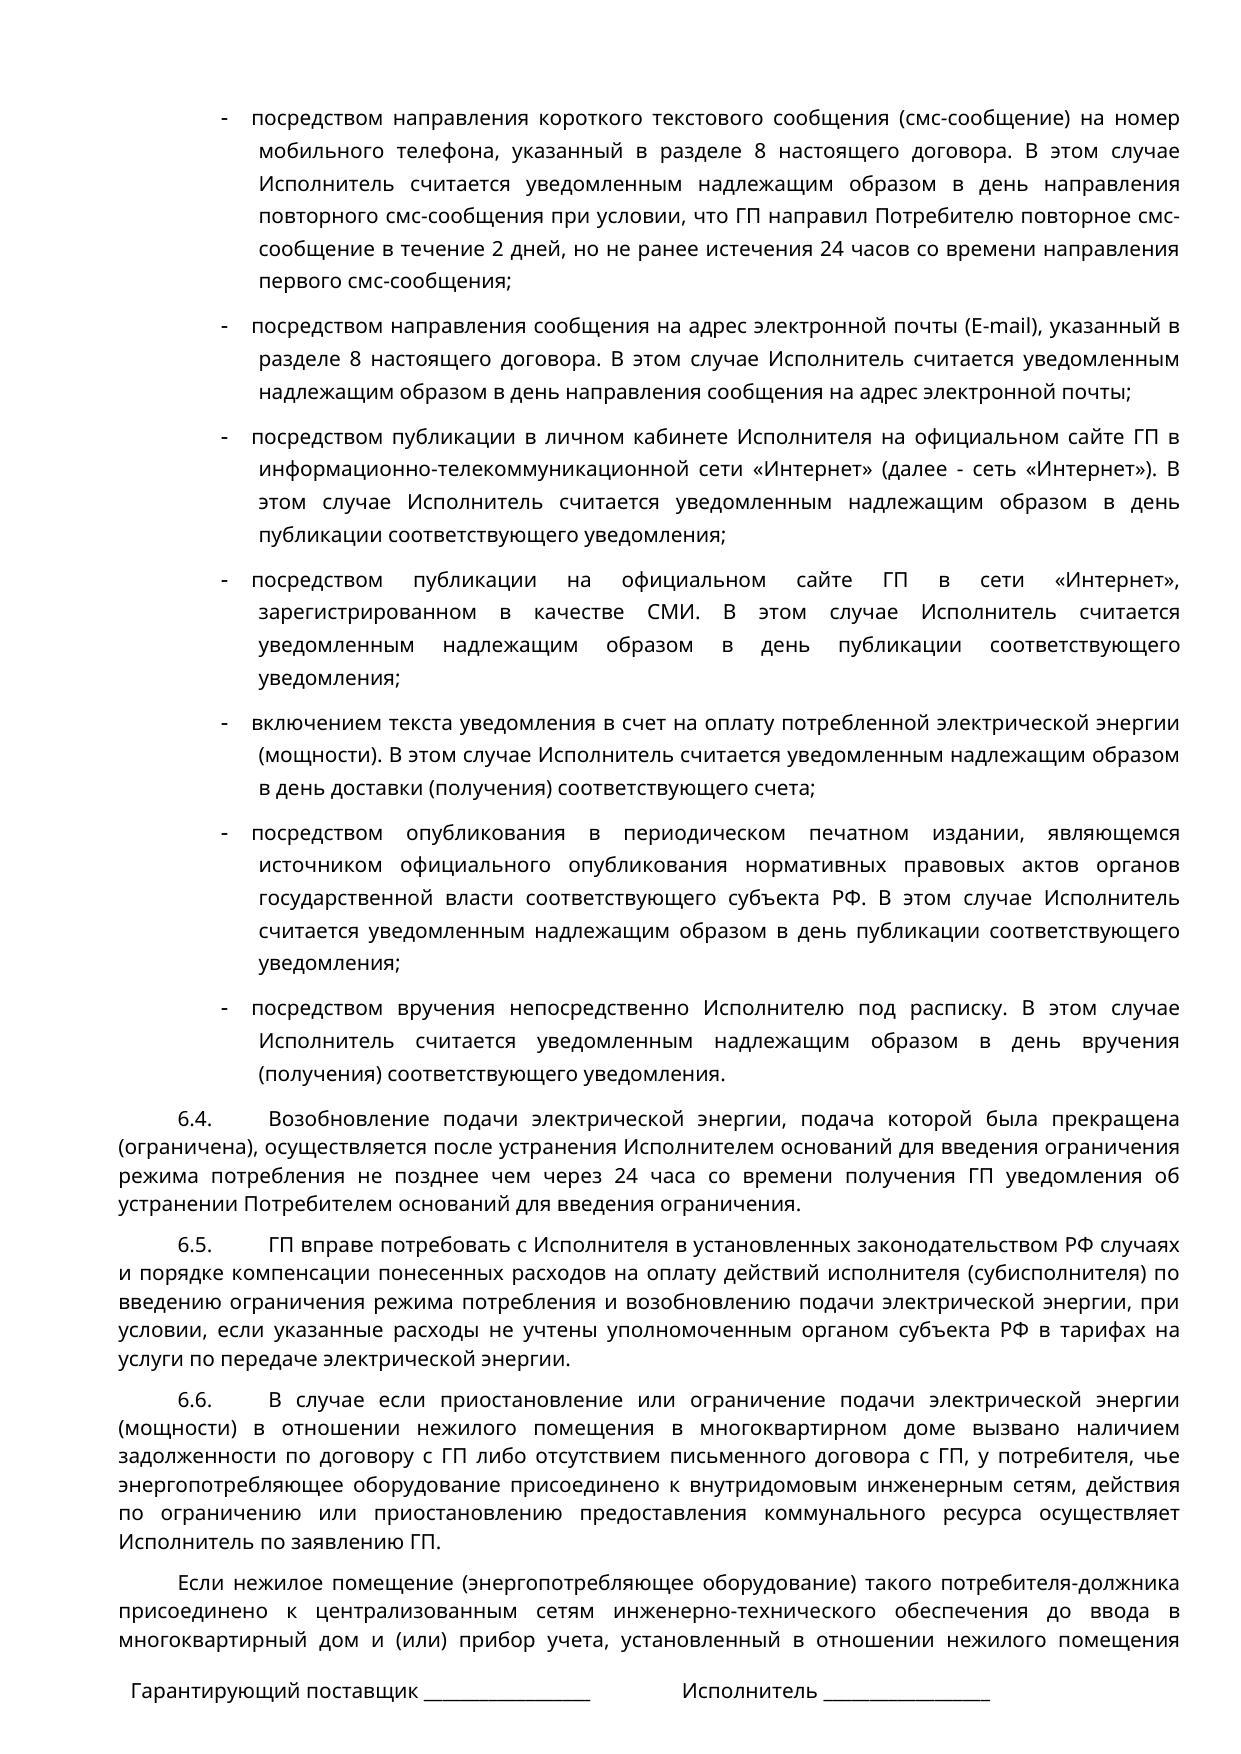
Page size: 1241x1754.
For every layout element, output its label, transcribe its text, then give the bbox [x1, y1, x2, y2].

list ГП вправе потребовать с Исполнителя в установленных законодательством РФ случаях и порядке компенсации понесенных расходов на оплату действий исполнителя (субисполнителя) по введению ограничения режима потребления и возобновлению подачи электрической энергии, при условии, если указанные расходы не учтены уполномоченным органом субъекта РФ в тарифах на услуги по передаче электрической энергии. [118, 1230, 1181, 1372]
list посредством направления сообщения на адрес электронной почты (E-mail), указанный в разделе 8 настоящего договора. В этом случае Исполнитель считается уведомленным надлежащим образом в день направления сообщения на адрес электронной почты; [221, 312, 1181, 405]
list Возобновление подачи электрической энергии, подача которой была прекращена (ограничена), осуществляется после устранения Исполнителем оснований для введения ограничения режима потребления не позднее чем через 24 часа со времени получения ГП уведомления об устранении Потребителем оснований для введения ограничения. [118, 1104, 1181, 1218]
list посредством вручения непосредственно Исполнителю под расписку. В этом случае Исполнитель считается уведомленным надлежащим образом в день вручения (получения) соответствующего уведомления. [221, 993, 1181, 1087]
list В случае если приостановление или ограничение подачи электрической энергии (мощности) в отношении нежилого помещения в многоквартирном доме вызвано наличием задолженности по договору с ГП либо отсутствием письменного договора с ГП, у потребителя, чье энергопотребляющее оборудование присоединено к внутридомовым инженерным сетям, действия по ограничению или приостановлению предоставления коммунального ресурса осуществляет Исполнитель по заявлению ГП. [118, 1385, 1181, 1555]
list посредством направления короткого текстового сообщения (смс-сообщение) на номер мобильного телефона, указанный в разделе 8 настоящего договора. В этом случае Исполнитель считается уведомленным надлежащим образом в день направления повторного смс-сообщения при условии, что ГП направил Потребителю повторное смс-сообщение в течение 2 дней, но не ранее истечения 24 часов со времени направления первого смс-сообщения; [221, 103, 1181, 295]
list включением текста уведомления в счет на оплату потребленной электрической энергии (мощности). В этом случае Исполнитель считается уведомленным надлежащим образом в день доставки (получения) соответствующего счета; [221, 708, 1181, 801]
list посредством опубликования в периодическом печатном издании, являющемся источником официального опубликования нормативных правовых актов органов государственной власти соответствующего субъекта РФ. В этом случае Исполнитель считается уведомленным надлежащим образом в день публикации соответствующего уведомления; [221, 818, 1181, 977]
list посредством публикации в личном кабинете Исполнителя на официальном сайте ГП в информационно-телекоммуникационной сети «Интернет» (далее - сеть «Интернет»). В этом случае Исполнитель считается уведомленным надлежащим образом в день публикации соответствующего уведомления; [221, 422, 1181, 548]
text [118, 1568, 1181, 1653]
list посредством публикации на официальном сайте ГП в сети «Интернет», зарегистрированном в качестве СМИ. В этом случае Исполнитель считается уведомленным надлежащим образом в день публикации соответствующего уведомления; [221, 565, 1181, 691]
